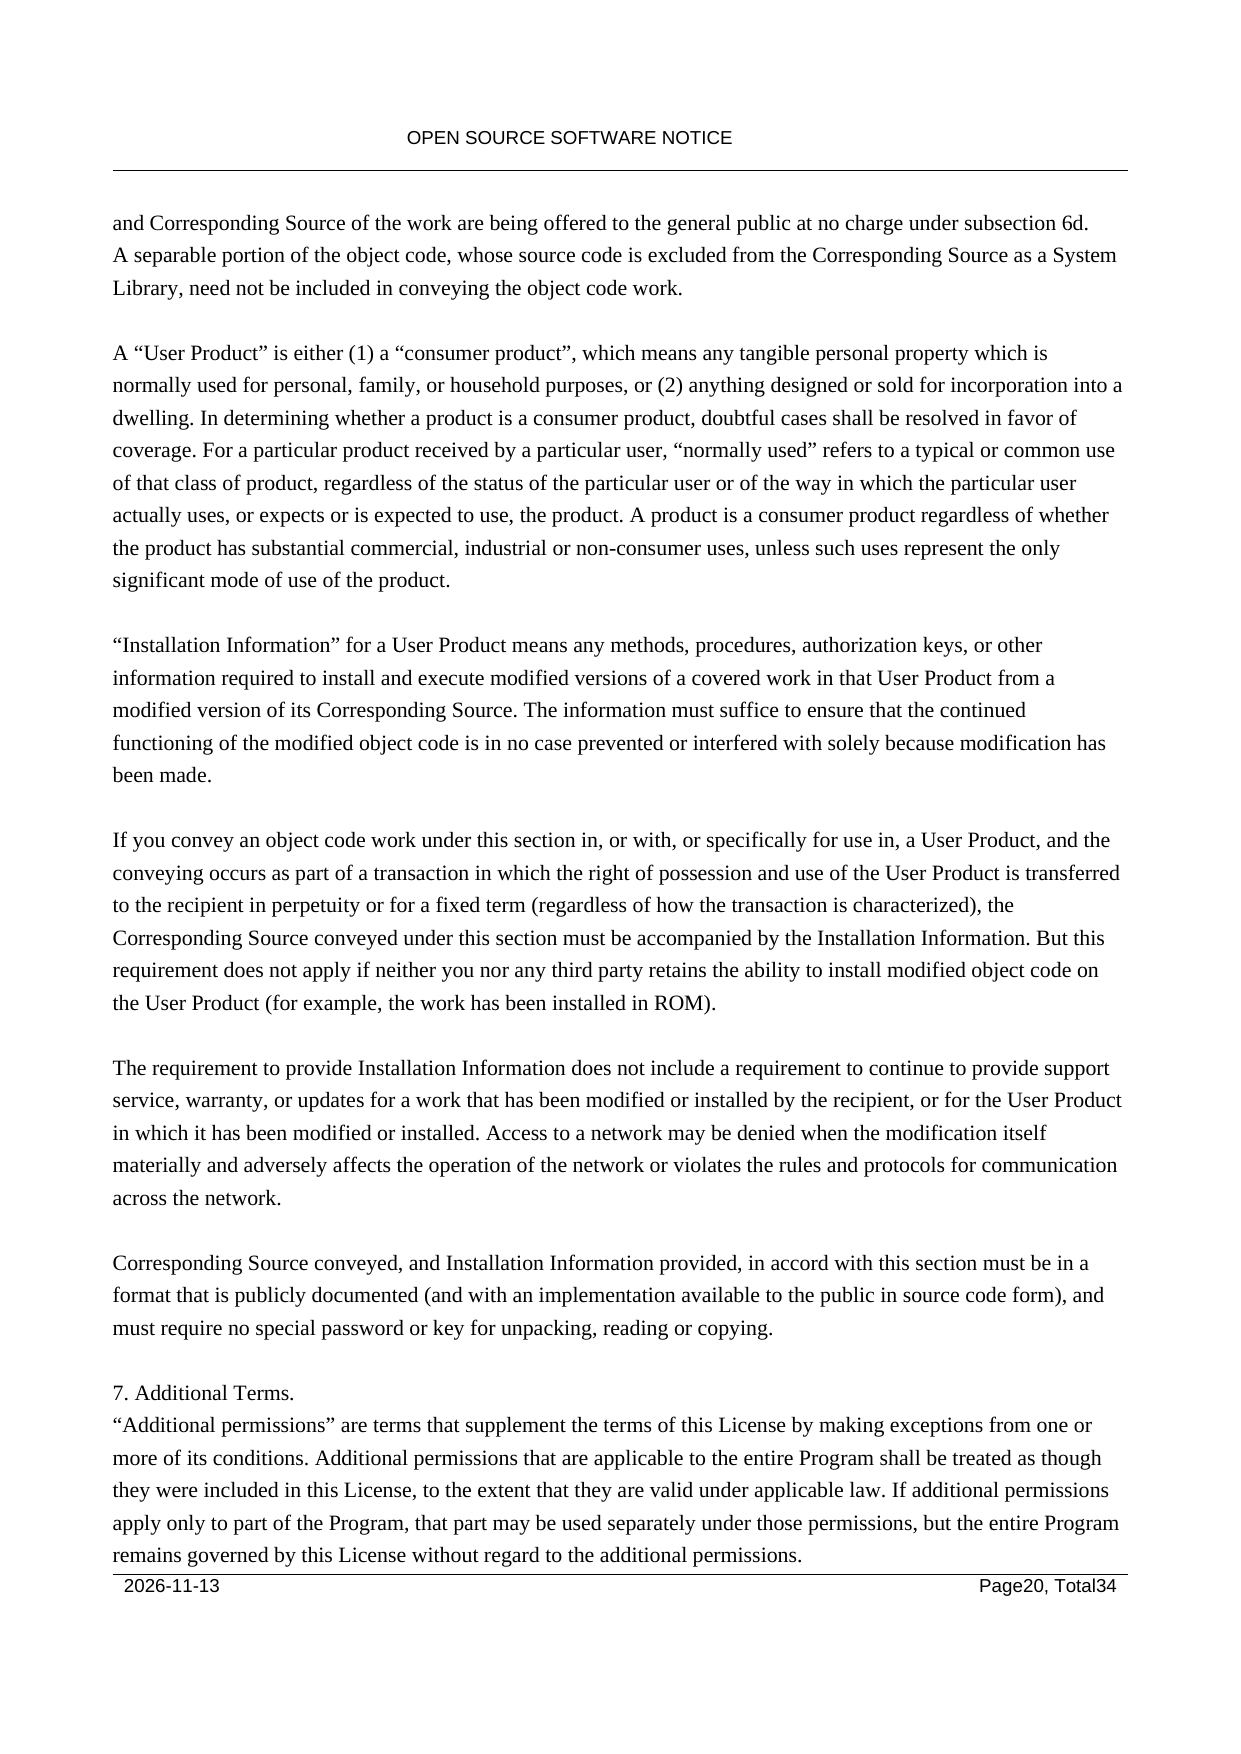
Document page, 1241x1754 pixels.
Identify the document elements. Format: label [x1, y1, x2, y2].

text [112, 206, 1128, 1571]
